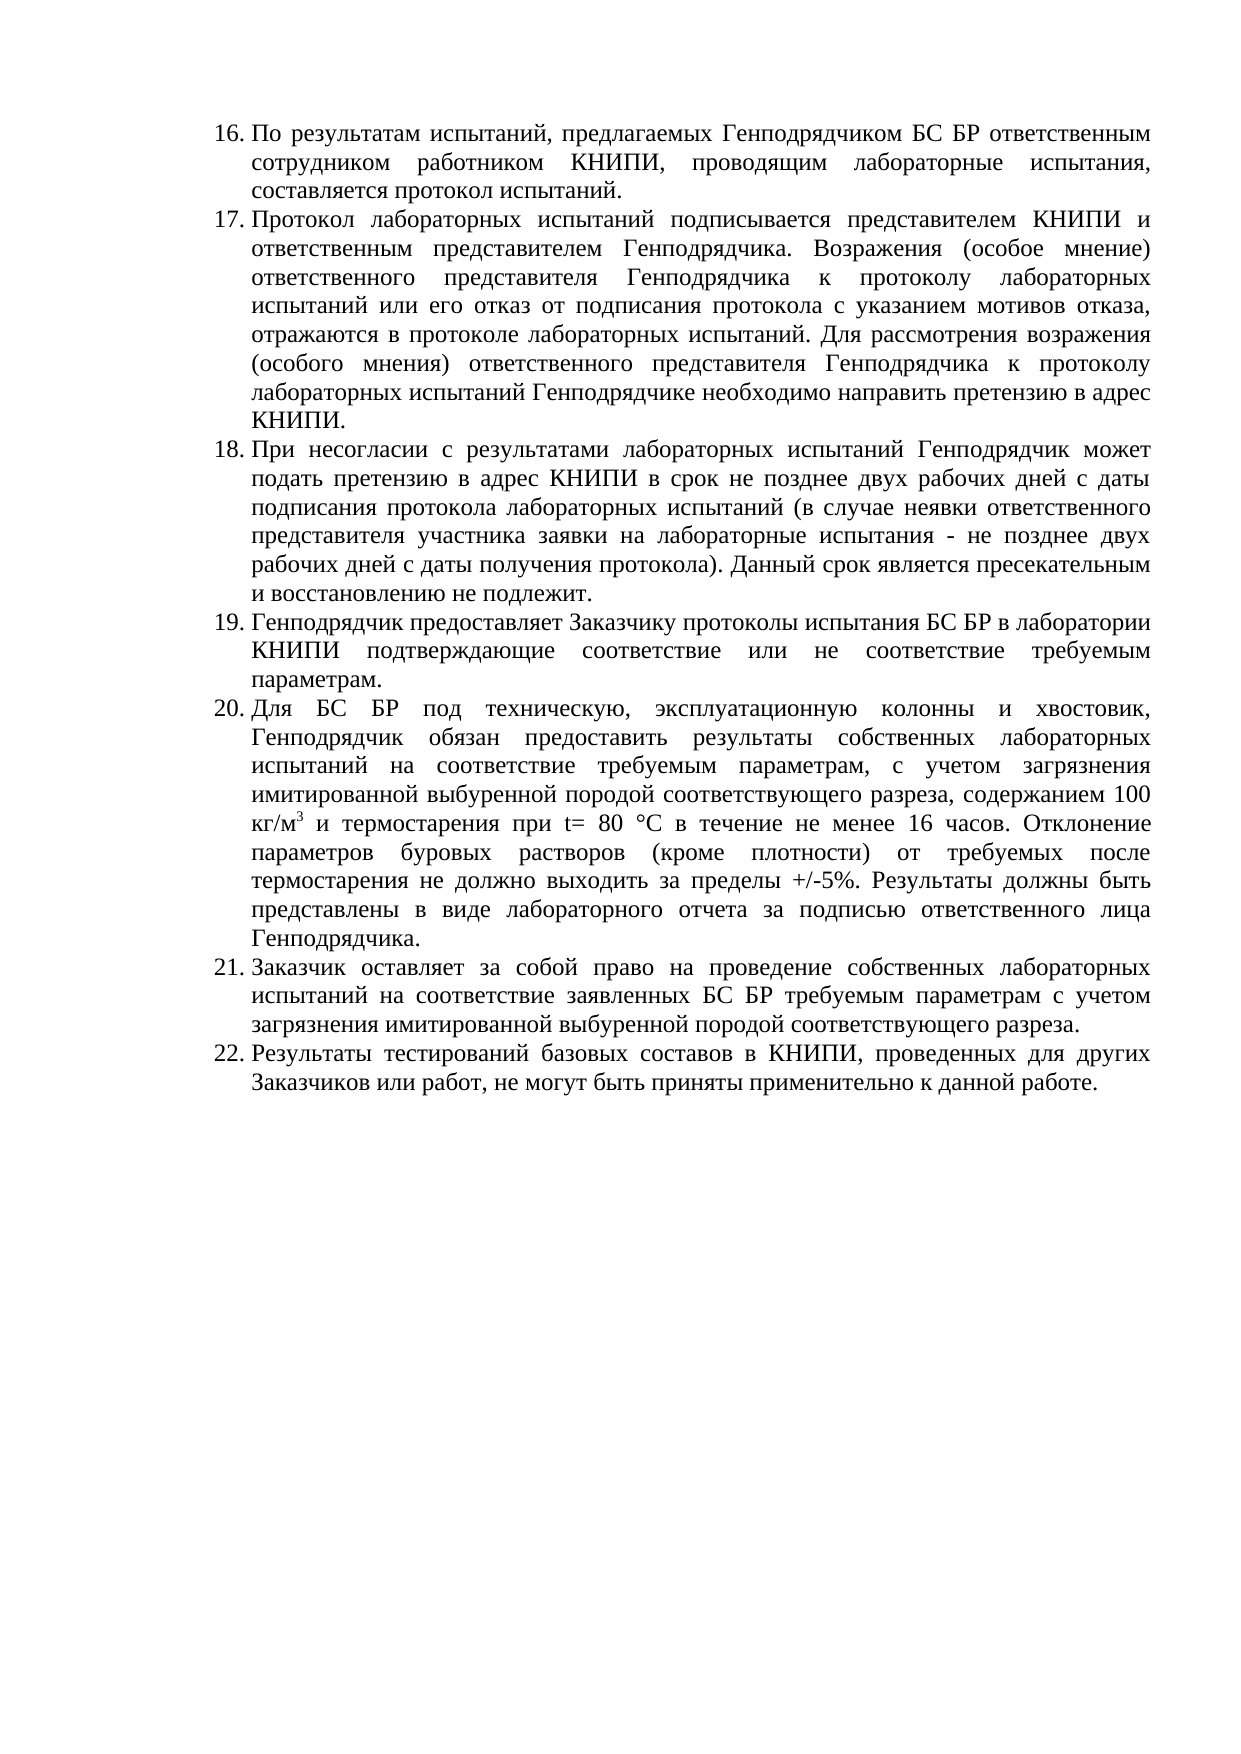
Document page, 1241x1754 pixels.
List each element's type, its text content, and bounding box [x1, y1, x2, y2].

list Результаты тестирований базовых составов в КНИПИ, проведенных для других Заказчиков или работ, не могут быть приняты применительно к данной работе. [213, 1038, 1152, 1096]
list Генподрядчик предоставляет Заказчику протоколы испытания БС БР в лаборатории КНИПИ подтверждающие соответствие или не соответствие требуемым параметрам. [213, 607, 1152, 693]
list При несогласии с результатами лабораторных испытаний Генподрядчик может подать претензию в адрес КНИПИ в срок не позднее двух рабочих дней с даты подписания протокола лабораторных испытаний (в случае неявки ответственного представителя участника заявки на лабораторные испытания - не позднее двух рабочих дней с даты получения протокола). Данный срок является пресекательным и восстановлению не подлежит. [213, 434, 1152, 607]
list Для БС БР под техническую, эксплуатационную колонны и хвостовик, Генподрядчик обязан предоставить результаты собственных лабораторных испытаний на соответствие требуемым параметрам, с учетом загрязнения имитированной выбуренной породой соответствующего разреза, содержанием 100 кг/м3 и термостарения при t= 80 °С в течение не менее 16 часов. Отклонение параметров буровых растворов (кроме плотности) от требуемых после термостарения не должно выходить за пределы +/-5%. Результаты должны быть представлены в виде лабораторного отчета за подписью ответственного лица Генподрядчика. [213, 693, 1152, 952]
list По результатам испытаний, предлагаемых Генподрядчиком БС БР ответственным сотрудником работником КНИПИ, проводящим лабораторные испытания, составляется протокол испытаний. [213, 118, 1152, 204]
list Заказчик оставляет за собой право на проведение собственных лабораторных испытаний на соответствие заявленных БС БР требуемым параметрам с учетом загрязнения имитированной выбуренной породой соответствующего разреза. [213, 952, 1152, 1038]
list Протокол лабораторных испытаний подписывается представителем КНИПИ и ответственным представителем Генподрядчика. Возражения (особое мнение) ответственного представителя Генподрядчика к протоколу лабораторных испытаний или его отказ от подписания протокола с указанием мотивов отказа, отражаются в протоколе лабораторных испытаний. Для рассмотрения возражения (особого мнения) ответственного представителя Генподрядчика к протоколу лабораторных испытаний Генподрядчикe необходимо направить претензию в адрес КНИПИ. [213, 204, 1152, 434]
